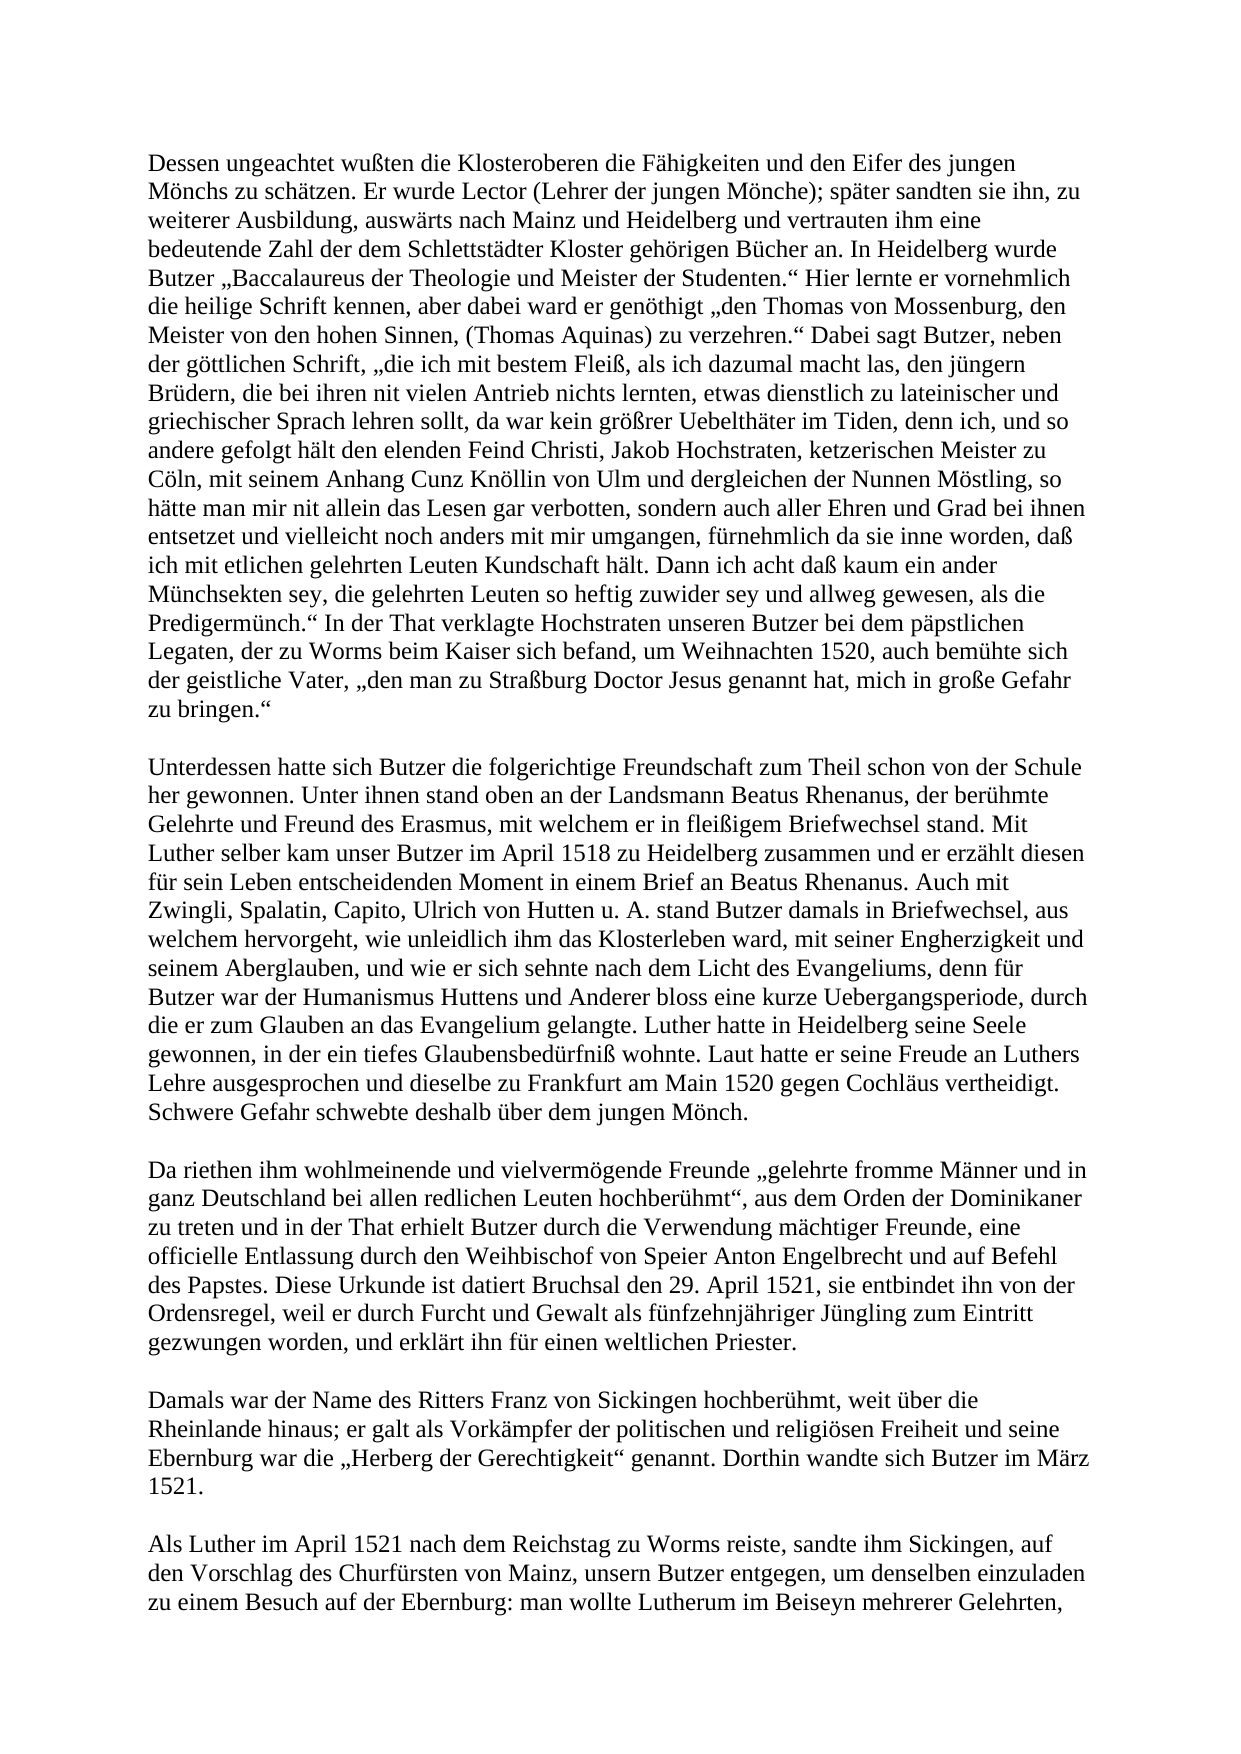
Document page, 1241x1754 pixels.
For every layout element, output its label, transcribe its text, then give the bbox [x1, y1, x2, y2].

text Damals war der Name des Ritters Franz von Sickingen hochberühmt, weit über die Rheinlande hinaus; er galt als Vorkämpfer der politischen und religiösen Freiheit und seine Ebernburg war die „Herberg der Gerechtigkeit“ genannt. Dorthin wandte sich Butzer im März 1521. [148, 1385, 1093, 1500]
text Unterdessen hatte sich Butzer die folgerichtige Freundschaft zum Theil schon von der Schule her gewonnen. Unter ihnen stand oben an der Landsmann Beatus Rhenanus, der berühmte Gelehrte und Freund des Erasmus, mit welchem er in fleißigem Briefwechsel stand. Mit Luther selber kam unser Butzer im April 1518 zu Heidelberg zusammen und er erzählt diesen für sein Leben entscheidenden Moment in einem Brief an Beatus Rhenanus. Auch mit Zwingli, Spalatin, Capito, Ulrich von Hutten u. A. stand Butzer damals in Briefwechsel, aus welchem hervorgeht, wie unleidlich ihm das Klosterleben ward, mit seiner Engherzigkeit und seinem Aberglauben, und wie er sich sehnte nach dem Licht des Evangeliums, denn für Butzer war der Humanismus Huttens und Anderer bloss eine kurze Uebergangsperiode, durch die er zum Glauben an das Evangelium gelangte. Luther hatte in Heidelberg seine Seele gewonnen, in der ein tiefes Glaubensbedürfniß wohnte. Laut hatte er seine Freude an Luthers Lehre ausgesprochen und dieselbe zu Frankfurt am Main 1520 gegen Cochläus vertheidigt. Schwere Gefahr schwebte deshalb über dem jungen Mönch. [148, 752, 1093, 1126]
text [148, 1529, 1093, 1616]
text Dessen ungeachtet wußten die Klosteroberen die Fähigkeiten und den Eifer des jungen Mönchs zu schätzen. Er wurde Lector (Lehrer der jungen Mönche); später sandten sie ihn, zu weiterer Ausbildung, auswärts nach Mainz und Heidelberg und vertrauten ihm eine bedeutende Zahl der dem Schlettstädter Kloster gehörigen Bücher an. In Heidelberg wurde Butzer „Baccalaureus der Theologie und Meister der Studenten.“ Hier lernte er vornehmlich die heilige Schrift kennen, aber dabei ward er genöthigt „den Thomas von Mossenburg, den Meister von den hohen Sinnen, (Thomas Aquinas) zu verzehren.“ Dabei sagt Butzer, neben der göttlichen Schrift, „die ich mit bestem Fleiß, als ich dazumal macht las, den jüngern Brüdern, die bei ihren nit vielen Antrieb nichts lernten, etwas dienstlich zu lateinischer und griechischer Sprach lehren sollt, da war kein größrer Uebelthäter im Tiden, denn ich, und so andere gefolgt hält den elenden Feind Christi, Jakob Hochstraten, ketzerischen Meister zu Cöln, mit seinem Anhang Cunz Knöllin von Ulm und dergleichen der Nunnen Möstling, so hätte man mir nit allein das Lesen gar verbotten, sondern auch aller Ehren und Grad bei ihnen entsetzet und vielleicht noch anders mit mir umgangen, fürnehmlich da sie inne worden, daß ich mit etlichen gelehrten Leuten Kundschaft hält. Dann ich acht daß kaum ein ander Münchsekten sey, die gelehrten Leuten so heftig zuwider sey und allweg gewesen, als die Predigermünch.“ In der That verklagte Hochstraten unseren Butzer bei dem päpstlichen Legaten, der zu Worms beim Kaiser sich befand, um Weihnachten 1520, auch bemühte sich der geistliche Vater, „den man zu Straßburg Doctor Jesus genannt hat, mich in große Gefahr zu bringen.“ [148, 148, 1093, 723]
text Da riethen ihm wohlmeinende und vielvermögende Freunde „gelehrte fromme Männer und in ganz Deutschland bei allen redlichen Leuten hochberühmt“, aus dem Orden der Dominikaner zu treten und in der That erhielt Butzer durch die Verwendung mächtiger Freunde, eine officielle Entlassung durch den Weihbischof von Speier Anton Engelbrecht und auf Befehl des Papstes. Diese Urkunde ist datiert Bruchsal den 29. April 1521, sie entbindet ihn von der Ordensregel, weil er durch Furcht und Gewalt als fünfzehnjähriger Jüngling zum Eintritt gezwungen worden, und erklärt ihn für einen weltlichen Priester. [148, 1155, 1093, 1356]
